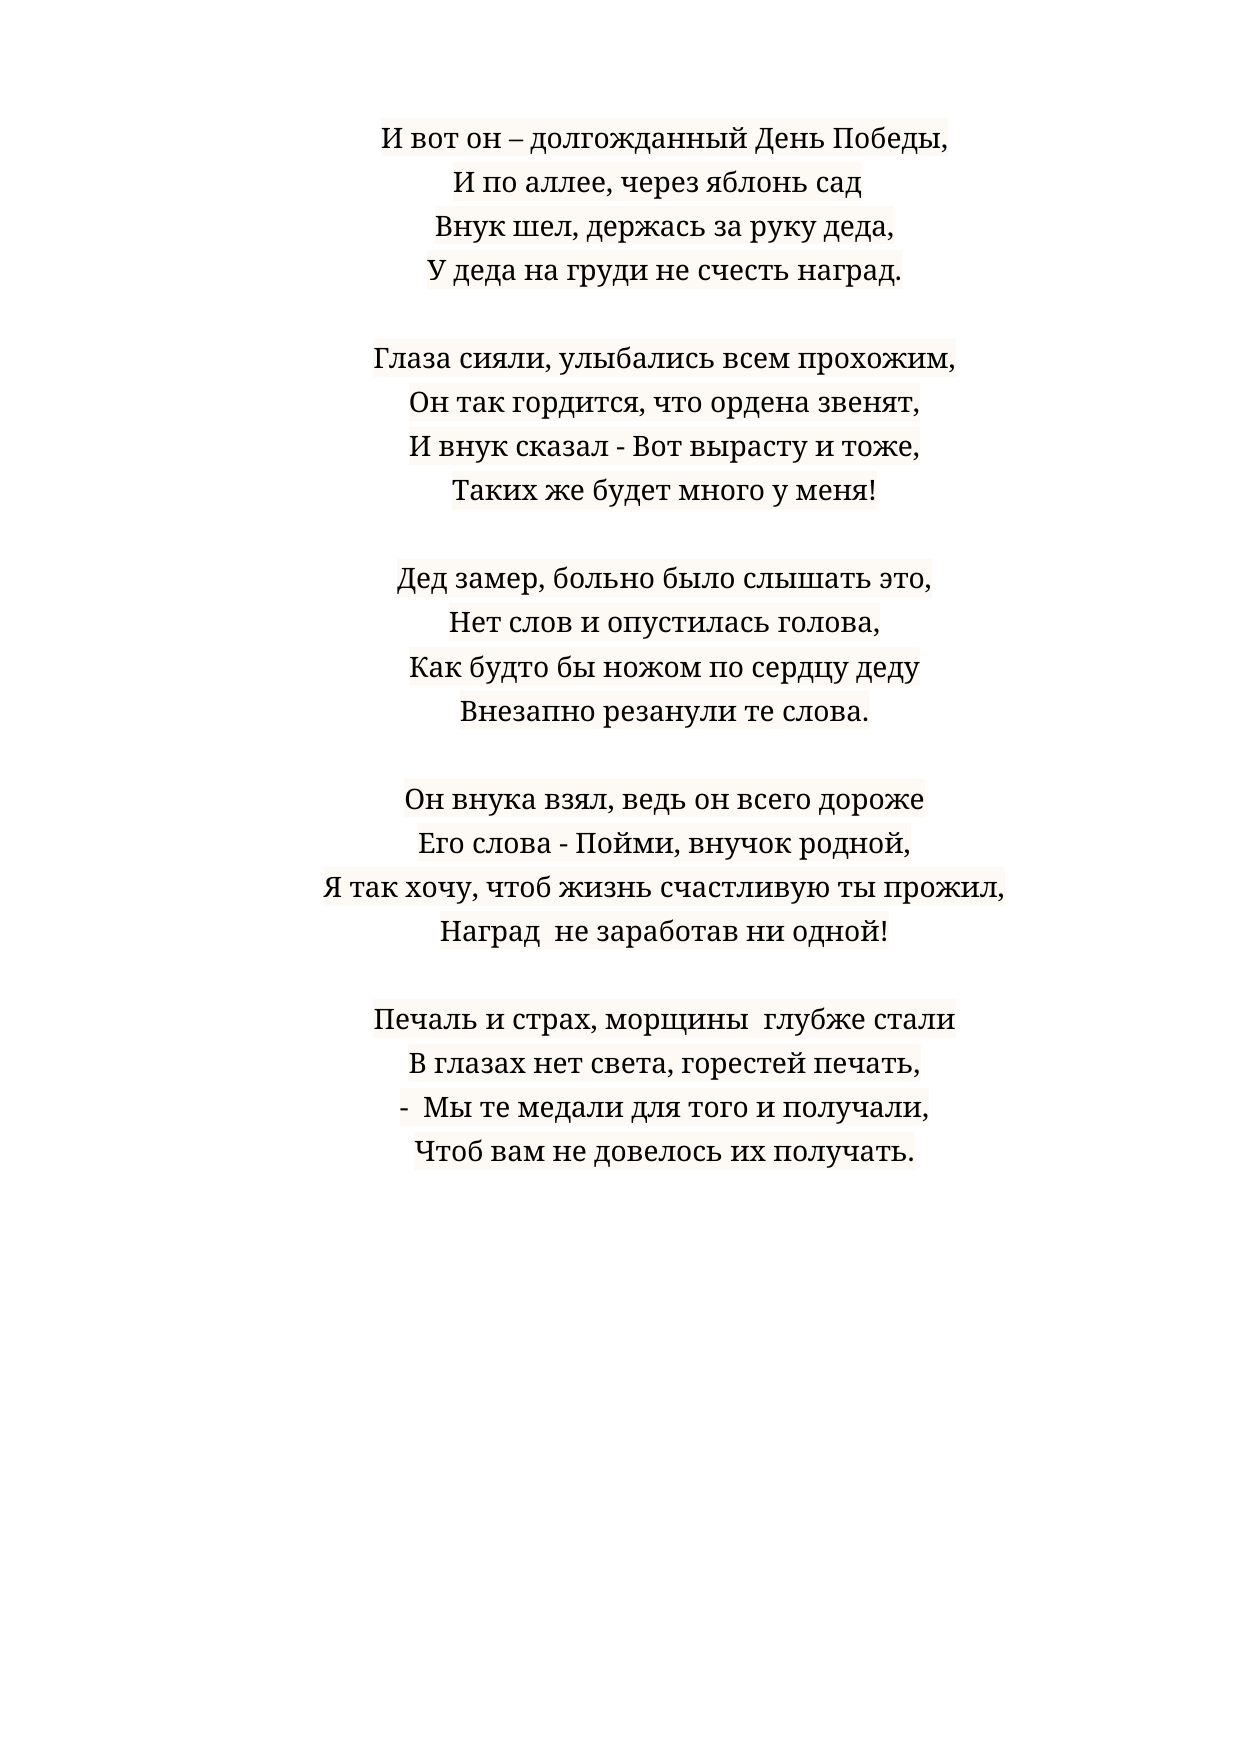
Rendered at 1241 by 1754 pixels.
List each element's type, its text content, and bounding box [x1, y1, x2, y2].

text И вот он – долгожданный День Победы, И по аллее, через яблонь сад Внук шел, держась за руку деда, У деда на груди не счесть наград. Глаза сияли, улыбались всем прохожим, Он так гордится, что ордена звенят, И внук сказал - Вот вырасту и тоже, Таких же будет много у меня! Дед замер, больно было слышать это, Нет слов и опустилась голова, Как будто бы ножом по сердцу деду Внезапно резанули те слова. Он внука взял, ведь он всего дороже Его слова - Пойми, внучок родной, Я так хочу, чтоб жизнь счастливую ты прожил, Наград не заработав ни одной! Печаль и страх, морщины глубже стали В глазах нет света, горестей печать, - Мы те медали для того и получали, Чтоб вам не довелось их получать. [177, 118, 1152, 1334]
